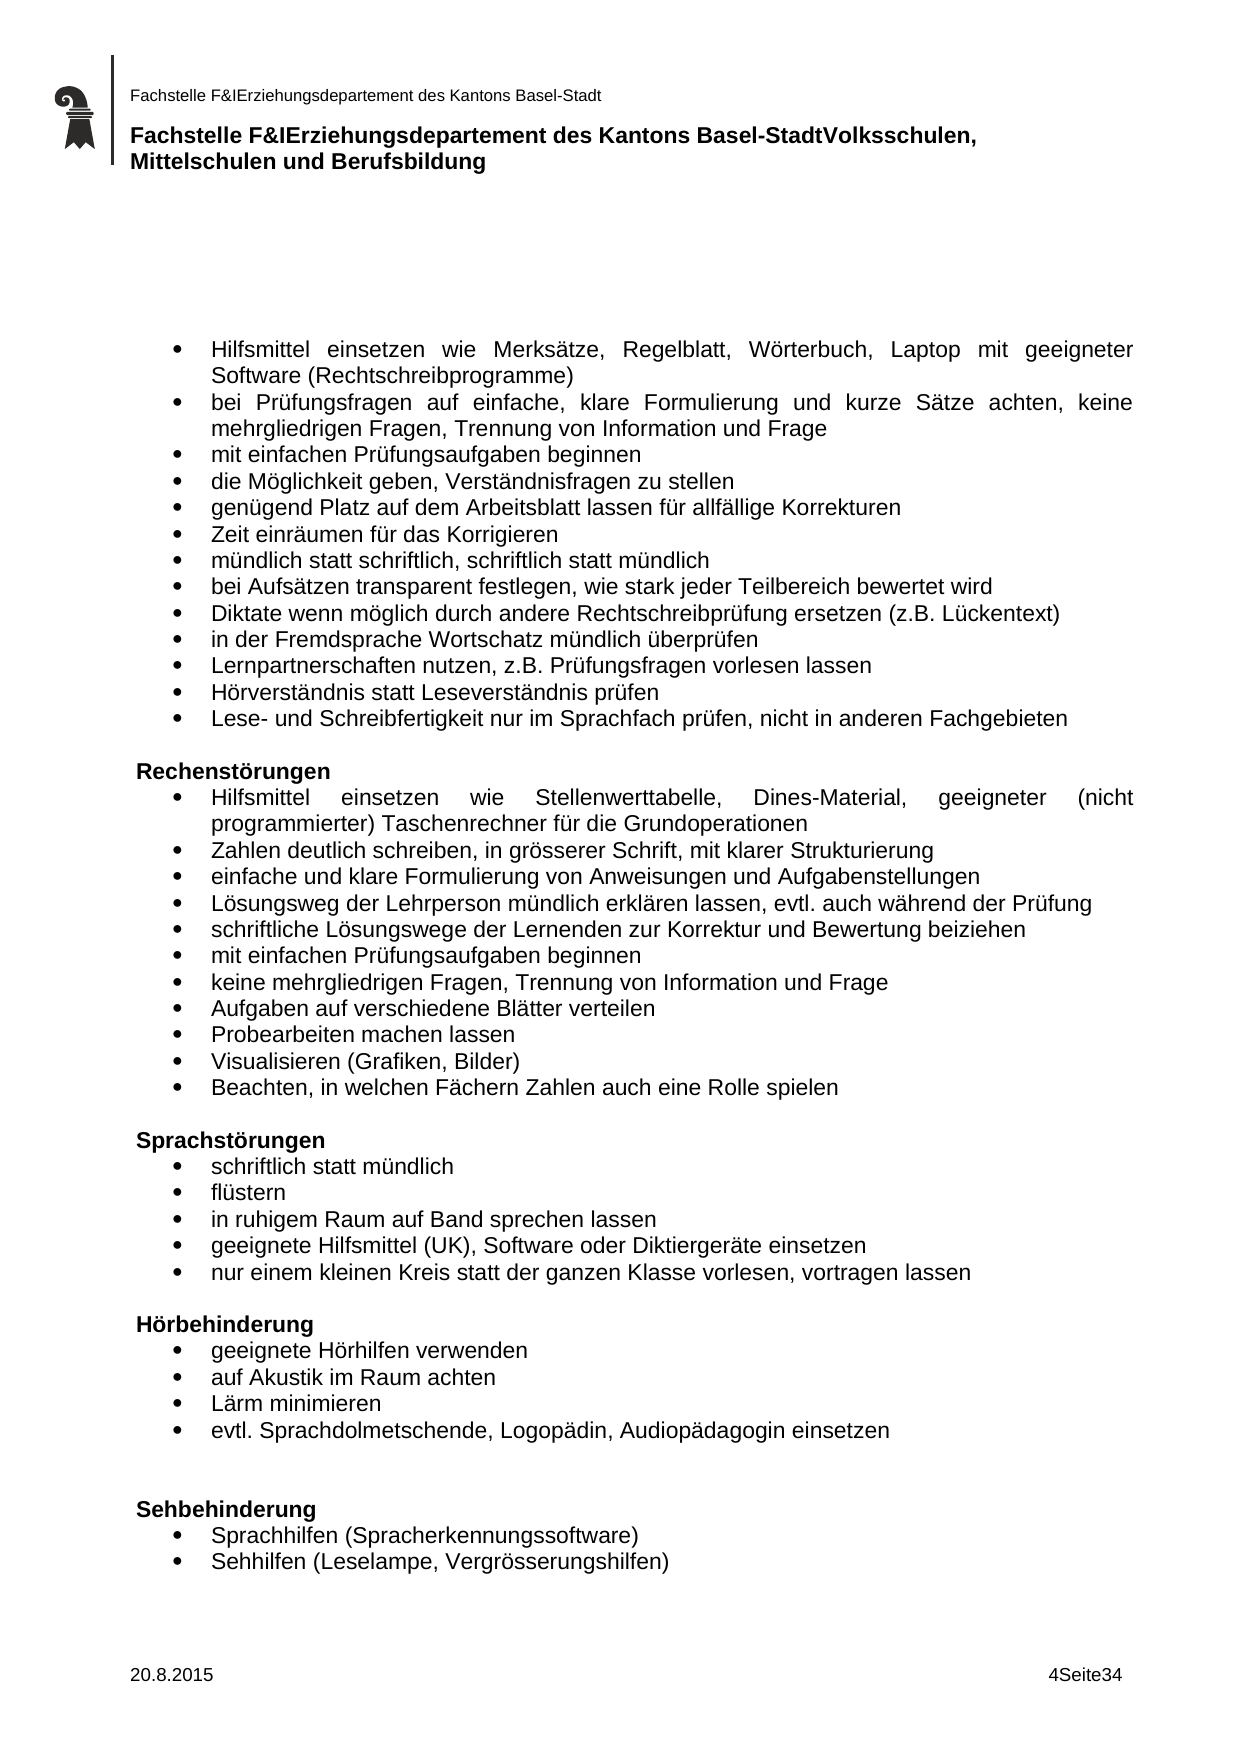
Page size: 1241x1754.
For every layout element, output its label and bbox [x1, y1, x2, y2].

table_header [130, 311, 1140, 1597]
